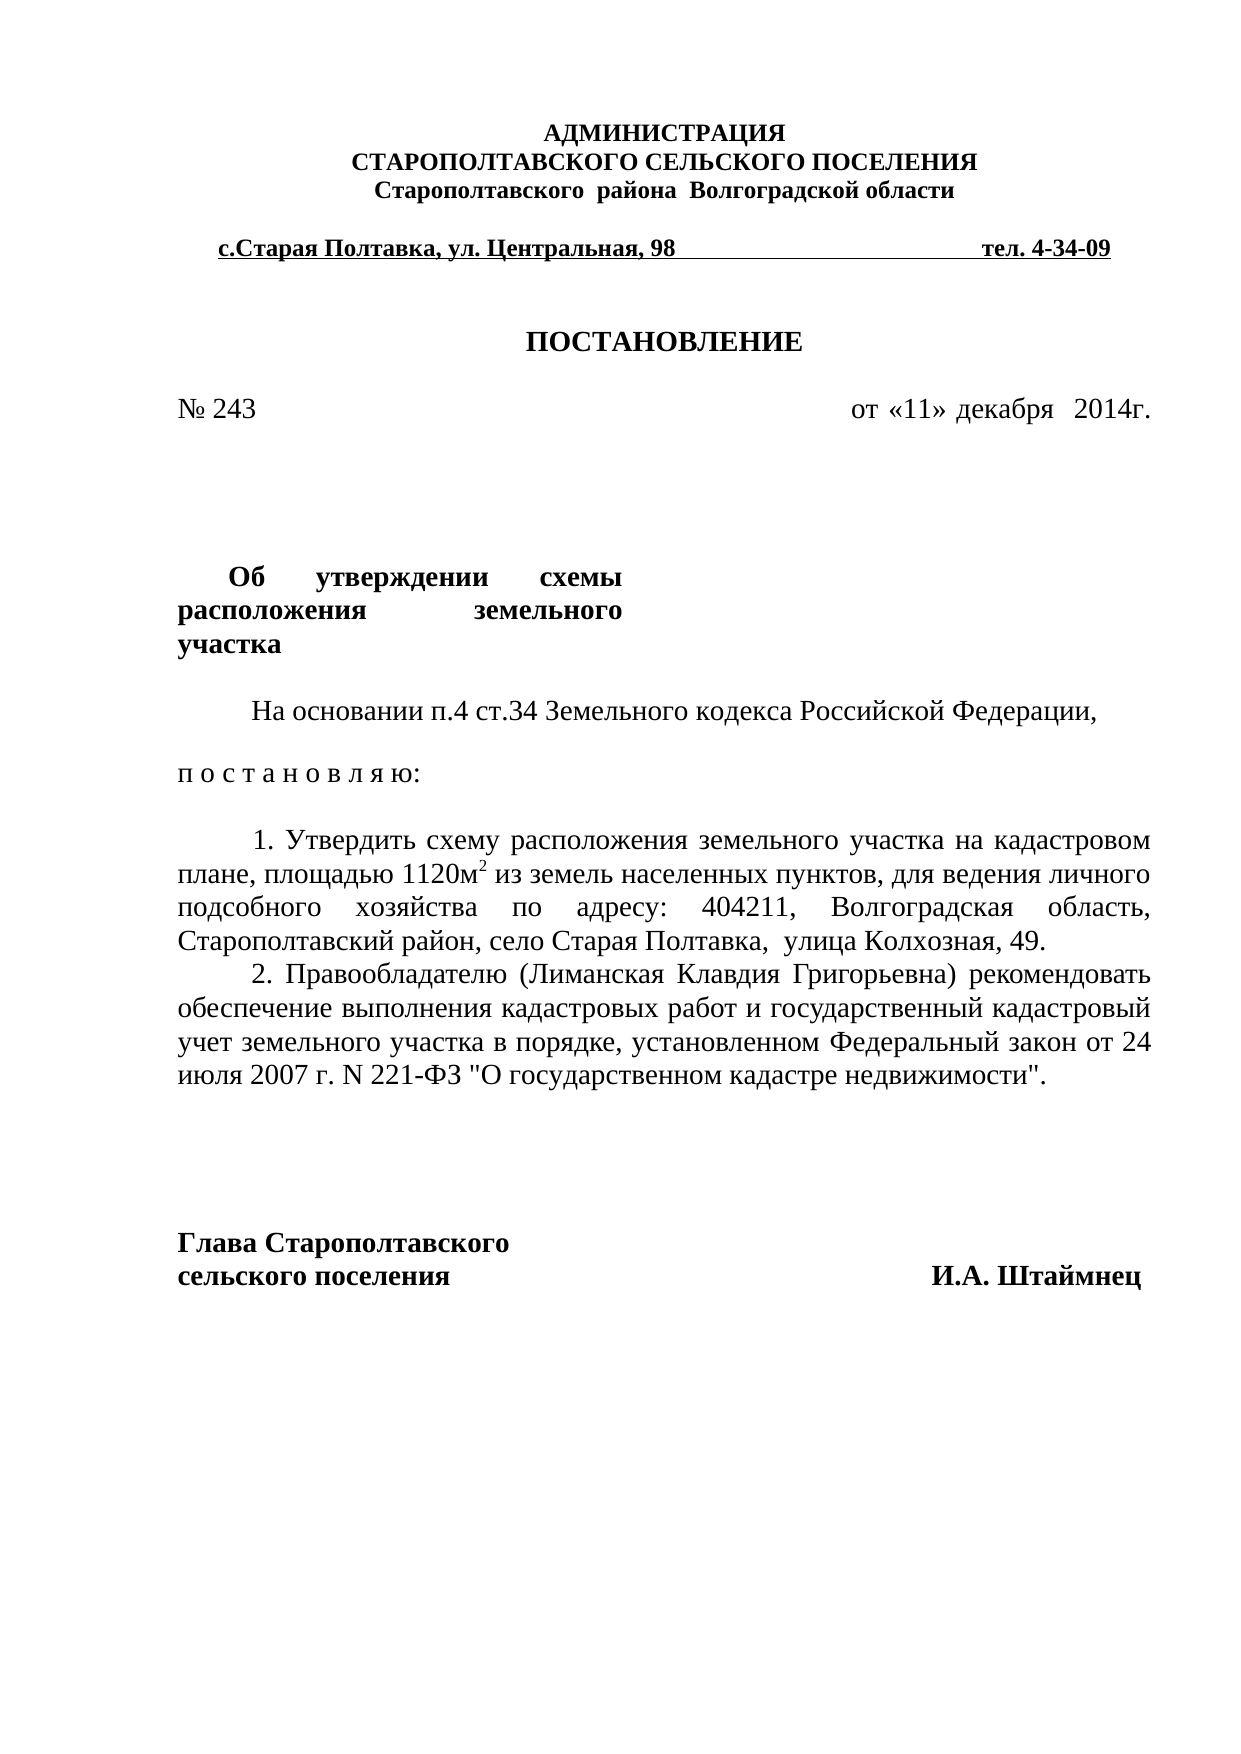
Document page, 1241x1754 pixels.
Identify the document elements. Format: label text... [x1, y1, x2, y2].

text с.Старая Полтавка, ул. Центральная, 98 тел. 4-34-09 [177, 233, 1152, 262]
text Глава Старополтавского [177, 1225, 1152, 1258]
text п о с т а н о в л я ю: [177, 755, 1152, 789]
text ПОСТАНОВЛЕНИЕ [177, 324, 1152, 358]
text АДМИНИСТРАЦИЯ [177, 118, 1152, 147]
subtitle 2. Правообладателю (Лиманская Клавдия Григорьевна) рекомендовать обеспечение выполнения кадастровых работ и государственный кадастровый учет земельного участка в порядке, установленном Федеральный закон от 24 июля 2007 г. N 221-ФЗ "О государственном кадастре недвижимости". [177, 957, 1152, 1091]
text СТАРОПОЛТАВСКОГО СЕЛЬСКОГО ПОСЕЛЕНИЯ [177, 147, 1152, 176]
text сельского поселения И.А. Штаймнец [177, 1258, 1152, 1292]
text № 243 от «11» декабря 2014г. [177, 391, 1152, 492]
text Об утверждении схемы расположения земельного участка [177, 559, 622, 659]
text 1. Утвердить схему расположения земельного участка на кадастровом плане, площадью 1120м2 из земель населенных пунктов, для ведения личного подсобного хозяйства по адресу: 404211, Волгоградская область, Старополтавский район, село Старая Полтавка, улица Колхозная, 49. [177, 822, 1152, 957]
text Старополтавского района Волгоградской области [177, 176, 1152, 204]
text На основании п.4 ст.34 Земельного кодекса Российской Федерации, [177, 693, 1152, 727]
